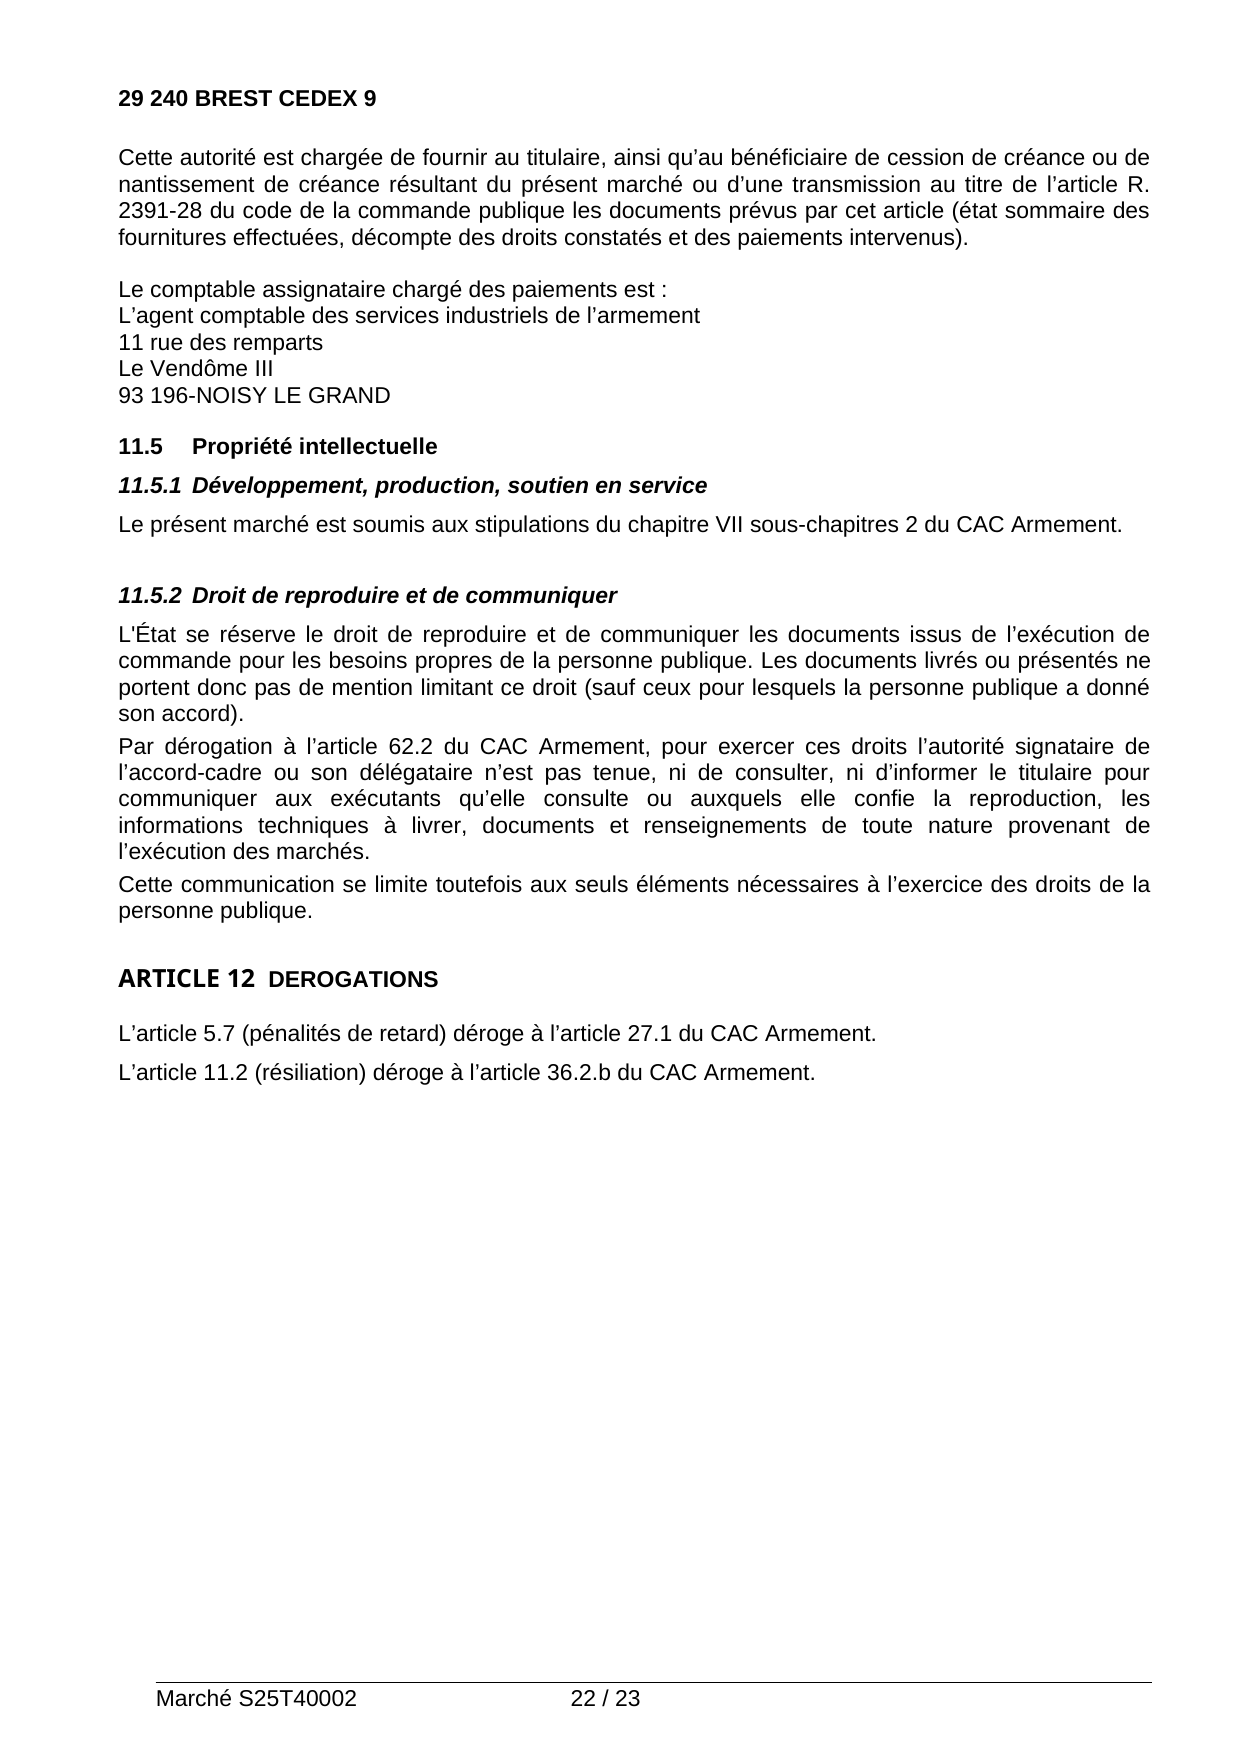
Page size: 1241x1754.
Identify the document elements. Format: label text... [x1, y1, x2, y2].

text 11.5.2 Droit de reproduire et de communiquer [118, 582, 1152, 608]
text Cette autorité est chargée de fournir au titulaire, ainsi qu’au bénéficiaire de cession de créance ou de nantissement de créance résultant du présent marché ou d’une transmission au titre de l’article R. 2391-28 du code de la commande publique les documents prévus par cet article (état sommaire des fournitures effectuées, décompte des droits constatés et des paiements intervenus). [118, 144, 1152, 250]
text L’agent comptable des services industriels de l’armement 11 rue des remparts Le Vendôme III 93 196-NOISY LE GRAND [118, 302, 1152, 408]
text Le présent marché est soumis aux stipulations du chapitre VII sous-chapitres 2 du CAC Armement. [118, 511, 1152, 537]
text Le comptable assignataire chargé des paiements est : [118, 276, 1152, 302]
text L'État se réserve le droit de reproduire et de communiquer les documents issus de l’exécution de commande pour les besoins propres de la personne publique. Les documents livrés ou présentés ne portent donc pas de mention limitant ce droit (sauf ceux pour lesquels la personne publique a donné son accord). [118, 621, 1152, 726]
text 29 240 BREST CEDEX 9 [118, 85, 1152, 112]
subtitle 11.5 Propriété intellectuelle [118, 433, 1219, 459]
subtitle DEROGATIONS [118, 961, 1152, 995]
text Cette communication se limite toutefois aux seuls éléments nécessaires à l’exercice des droits de la personne publique. [118, 871, 1152, 923]
text Par dérogation à l’article 62.2 du CAC Armement, pour exercer ces droits l’autorité signataire de l’accord-cadre ou son délégataire n’est pas tenue, ni de consulter, ni d’informer le titulaire pour communiquer aux exécutants qu’elle consulte ou auxquels elle confie la reproduction, les informations techniques à livrer, documents et renseignements de toute nature provenant de l’exécution des marchés. [118, 733, 1152, 864]
text L’article 5.7 (pénalités de retard) déroge à l’article 27.1 du CAC Armement. [118, 1020, 1152, 1046]
text 11.5.1 Développement, production, soutien en service [118, 472, 1152, 498]
text L’article 11.2 (résiliation) déroge à l’article 36.2.b du CAC Armement. [118, 1059, 1152, 1085]
